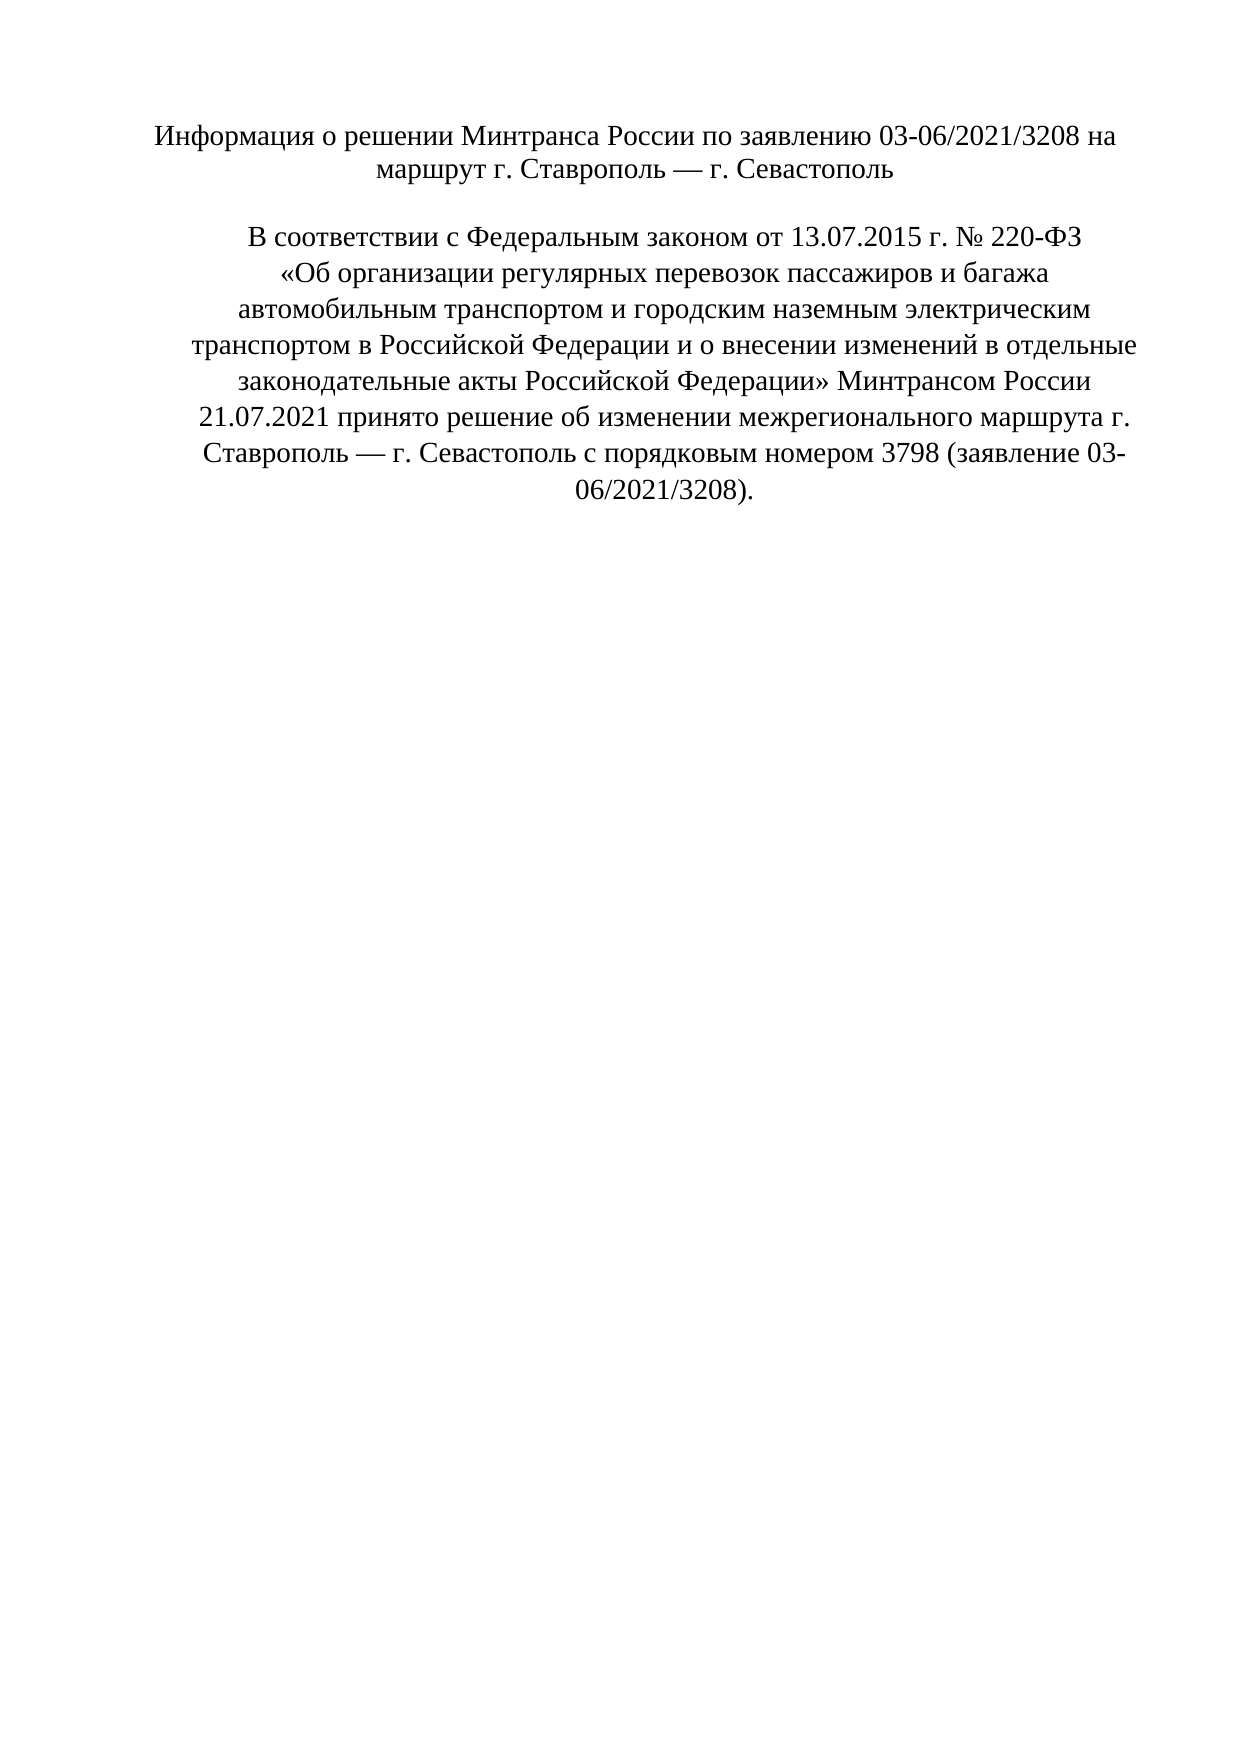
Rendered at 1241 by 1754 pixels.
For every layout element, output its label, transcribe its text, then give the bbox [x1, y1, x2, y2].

text В соответствии с Федеральным законом от 13.07.2015 г. № 220-ФЗ «Об организации регулярных перевозок пассажиров и багажа автомобильным транспортом и городским наземным электрическим транспортом в Российской Федерации и о внесении изменений в отдельные законодательные акты Российской Федерации» Минтрансом России 21.07.2021 принято решение об изменении межрегионального маршрута г. Ставрополь — г. Севастополь с порядковым номером 3798 (заявление 03-06/2021/3208). [177, 219, 1152, 505]
text Информация о решении Минтранса России по заявлению 03-06/2021/3208 на маршрут г. Ставрополь — г. Севастополь [118, 118, 1152, 185]
